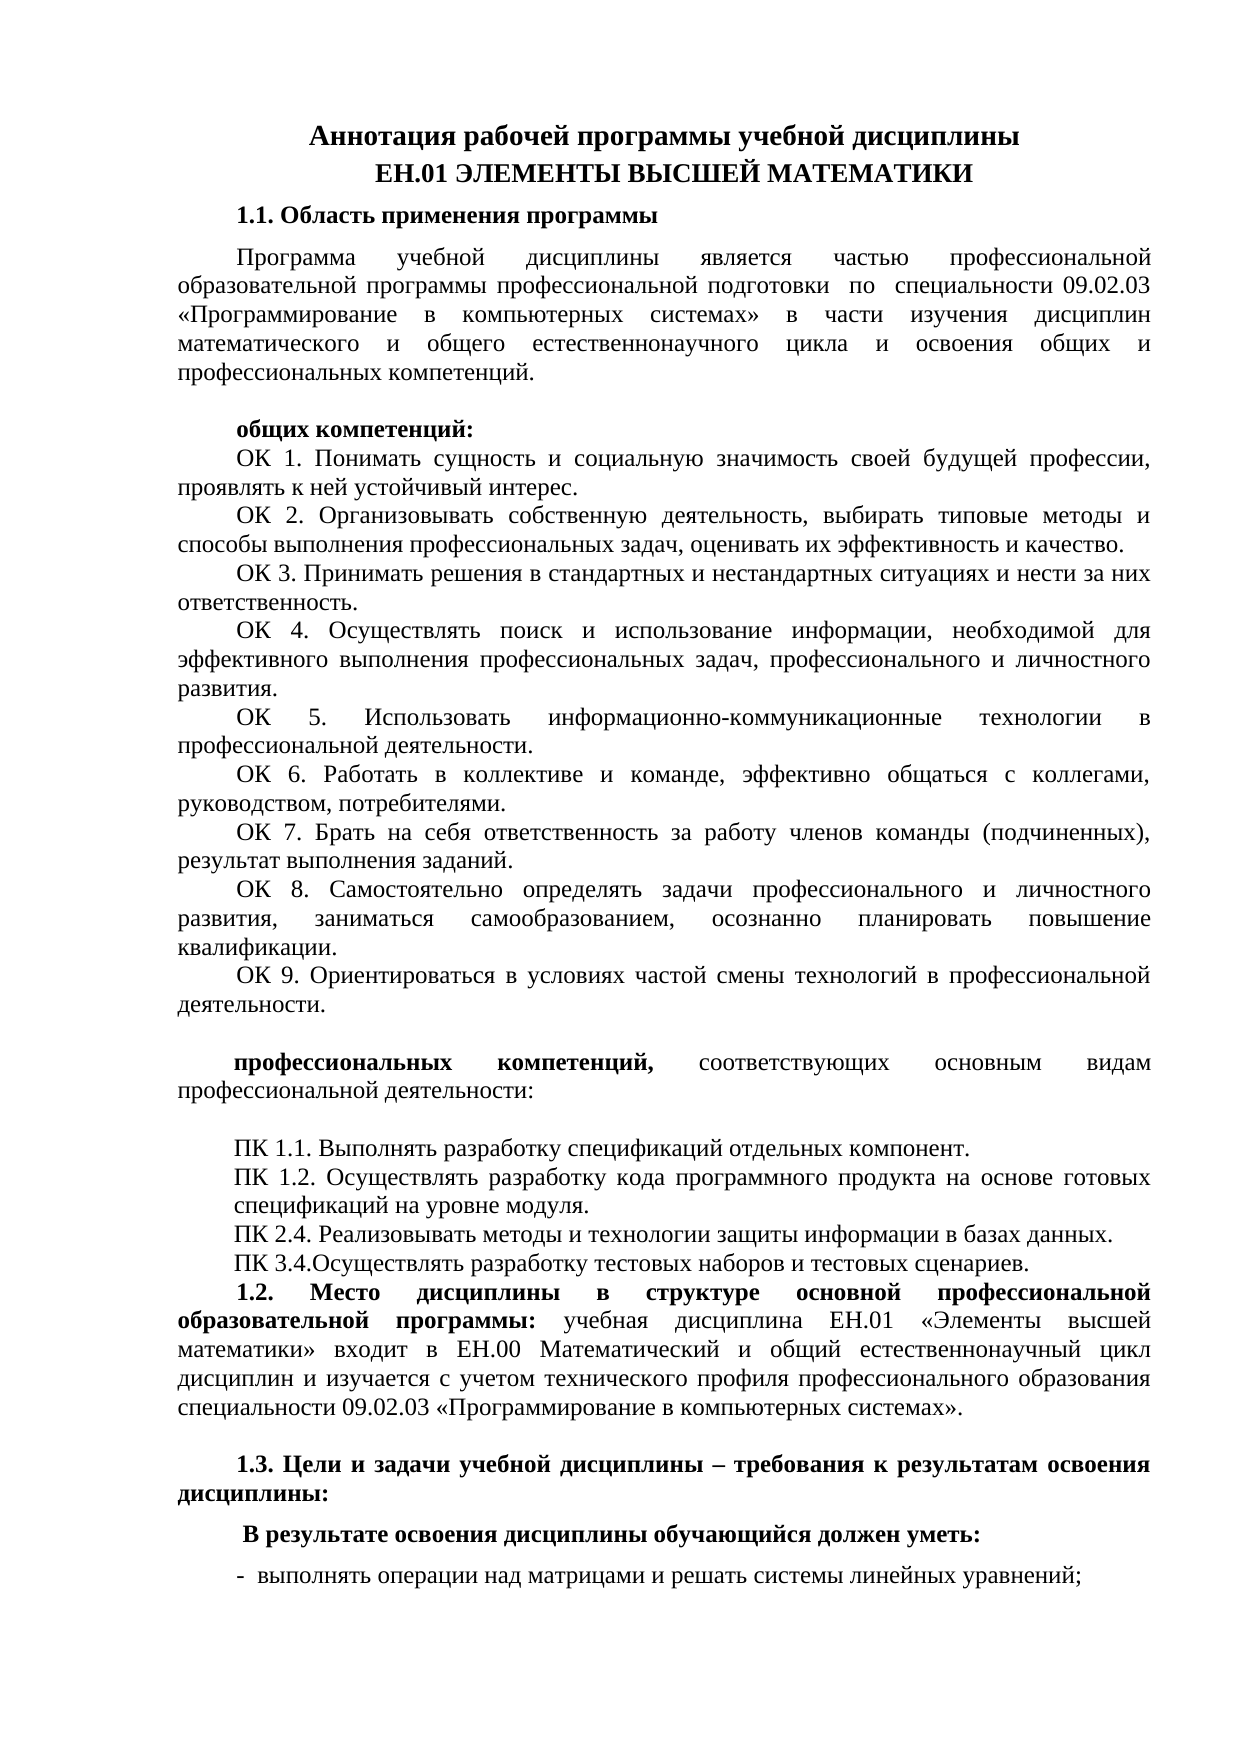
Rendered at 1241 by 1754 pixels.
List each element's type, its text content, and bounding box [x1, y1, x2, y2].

text ОК 1. Понимать сущность и социальную значимость своей будущей профессии, проявлять к ней устойчивый интерес. [177, 443, 1152, 500]
text ОК 3. Принимать решения в стандартных и нестандартных ситуациях и нести за них ответственность. [177, 558, 1152, 615]
text ОК 5. Использовать информационно-коммуникационные технологии в профессиональной деятельности. [177, 702, 1152, 759]
text ЕН.01 ЭЛЕМЕНТЫ ВЫСШЕЙ МАТЕМАТИКИ [177, 157, 1171, 188]
text Программа учебной дисциплины является частью профессиональной образовательной программы профессиональной подготовки по специальности 09.02.03 «Программирование в компьютерных системах» в части изучения дисциплин математического и общего естественнонаучного цикла и освоения общих и профессиональных компетенций. [177, 242, 1152, 385]
text ПК 1.1. Выполнять разработку спецификаций отдельных компонент. [233, 1133, 1152, 1162]
text ПК 2.4. Реализовывать методы и технологии защиты информации в базах данных. [233, 1219, 1152, 1248]
text ОК 2. Организовывать собственную деятельность, выбирать типовые методы и способы выполнения профессиональных задач, оценивать их эффективность и качество. [177, 500, 1152, 558]
text профессиональных компетенций, соответствующих основным видам профессиональной деятельности: [177, 1047, 1152, 1104]
text ПК 3.4.Осуществлять разработку тестовых наборов и тестовых сценариев. [233, 1248, 1152, 1277]
text 1.1. Область применения программы [177, 200, 1171, 229]
text ОК 6. Работать в коллективе и команде, эффективно общаться с коллегами, руководством, потребителями. [177, 759, 1152, 817]
text 1.2. Место дисциплины в структуре основной профессиональной образовательной программы: учебная дисциплина ЕН.01 «Элементы высшей математики» входит в ЕН.00 Математический и общий естественнонаучный цикл дисциплин и изучается с учетом технического профиля профессионального образования специальности 09.02.03 «Программирование в компьютерных системах». [177, 1277, 1152, 1420]
text общих компетенций: [177, 414, 1152, 443]
text - выполнять операции над матрицами и решать системы линейных уравнений; [177, 1560, 1152, 1589]
text Аннотация рабочей программы учебной дисциплины [177, 118, 1152, 152]
text 1.3. Цели и задачи учебной дисциплины – требования к результатам освоения дисциплины: [177, 1449, 1152, 1507]
text ОК 7. Брать на себя ответственность за работу членов команды (подчиненных), результат выполнения заданий. [177, 817, 1152, 874]
text ОК 9. Ориентироваться в условиях частой смены технологий в профессиональной деятельности. [177, 960, 1152, 1018]
text ОК 8. Самостоятельно определять задачи профессионального и личностного развития, заниматься самообразованием, осознанно планировать повышение квалификации. [177, 874, 1152, 960]
text В результате освоения дисциплины обучающийся должен уметь: [177, 1519, 1152, 1548]
text ПК 1.2. Осуществлять разработку кода программного продукта на основе готовых спецификаций на уровне модуля. [233, 1162, 1152, 1219]
text ОК 4. Осуществлять поиск и использование информации, необходимой для эффективного выполнения профессиональных задач, профессионального и личностного развития. [177, 615, 1152, 702]
